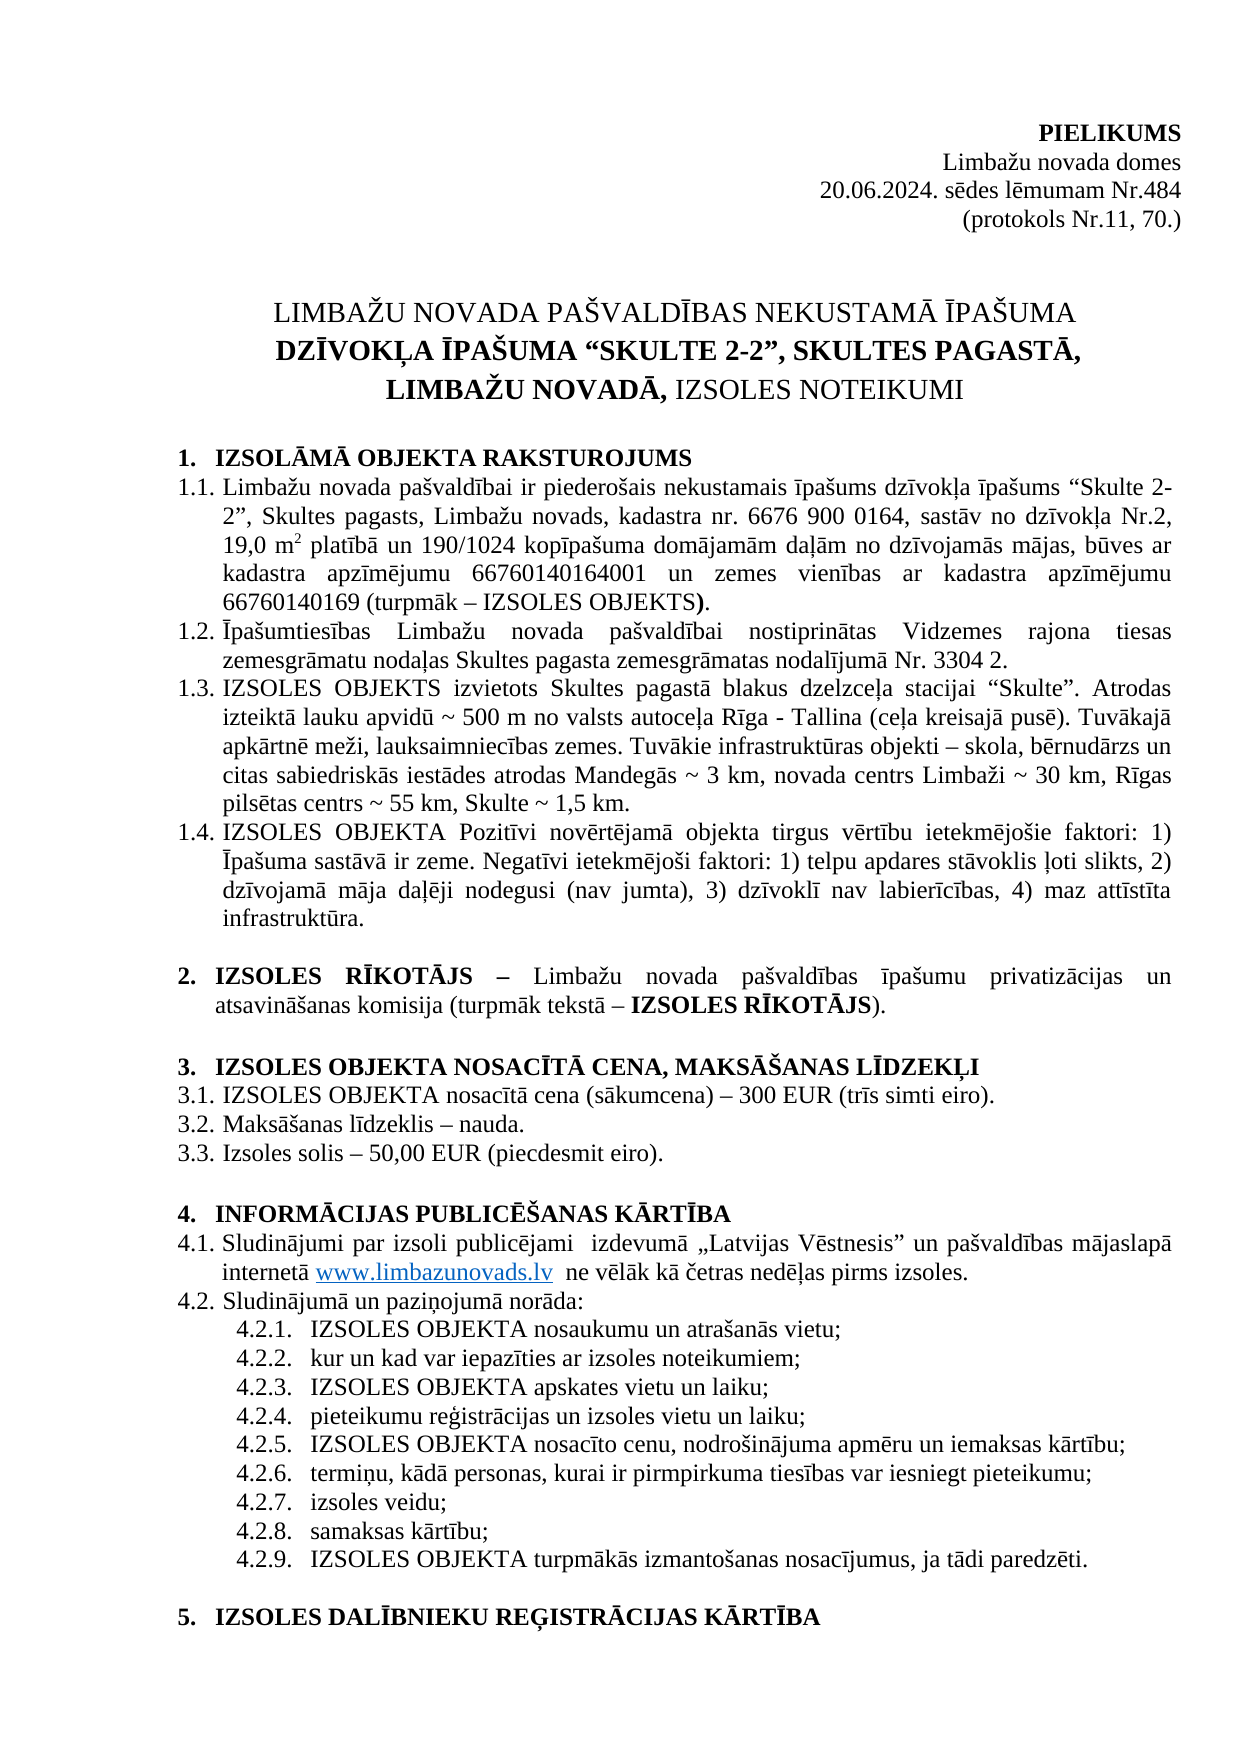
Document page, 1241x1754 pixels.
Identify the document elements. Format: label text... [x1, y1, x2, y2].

text Limbažu novadā, IZSOLES NOTEIKUMI [177, 372, 1172, 406]
list IZSOLES OBJEKTA Pozitīvi novērtējamā objekta tirgus vērtību ietekmējošie faktori: 1) Īpašuma sastāvā ir zeme. Negatīvi ietekmējoši faktori: 1) telpu apdares stāvoklis ļoti slikts, 2) dzīvojamā māja daļēji nodegusi (nav jumta), 3) dzīvoklī nav labierīcības, 4) maz attīstīta infrastruktūra. [177, 817, 1172, 932]
list Sludinājumā un paziņojumā norāda: [177, 1286, 1172, 1314]
text DZĪVOKĻA ĪPAŠUMA “Skulte 2-2”, Skultes pagastā, [177, 333, 1172, 367]
list IZSOLES OBJEKTS izvietots Skultes pagastā blakus dzelzceļa stacijai “Skulte”. Atrodas izteiktā lauku apvidū ~ 500 m no valsts autoceļa Rīga - Tallina (ceļa kreisajā pusē). Tuvākajā apkārtnē meži, lauksaimniecības zemes. Tuvākie infrastruktūras objekti – skola, bērnudārzs un citas sabiedriskās iestādes atrodas Mandegās ~ 3 km, novada centrs Limbaži ~ 30 km, Rīgas pilsētas centrs ~ 55 km, Skulte ~ 1,5 km. [177, 673, 1172, 817]
list IZSOLES DALĪBNIEKU REĢISTRĀCIJAS KĀRTĪBA [177, 1602, 1172, 1631]
text PIELIKUMS [177, 118, 1181, 147]
list izsoLES OBJEKTA apskates vietu un laiku; [236, 1372, 1172, 1401]
list samaksas kārtību; [236, 1516, 1172, 1544]
list Īpašumtiesības Limbažu novada pašvaldībai nostiprinātas Vidzemes rajona tiesas zemesgrāmatu nodaļas Skultes pagasta zemesgrāmatas nodalījumā Nr. 3304 2. [177, 616, 1172, 673]
text Limbažu novada domes [177, 147, 1181, 176]
list INFORMĀCIJAS PUBLICĒŠANAS KĀRTĪBA [177, 1199, 1172, 1228]
list IZSOLES RĪKOTĀJS – Limbažu novada pašvaldības īpašumu privatizācijas un atsavināšanas komisija (turpmāk tekstā – IZSOLES RĪKOTĀJS). [177, 961, 1172, 1018]
list kur un kad var iepazīties ar izsoles noteikumiem; [236, 1343, 1172, 1372]
text (protokols Nr.11, 70.) [177, 204, 1181, 233]
list IZSOLES OBJEKTA nosaukumu un atrašanās vietu; [236, 1314, 1172, 1343]
list Sludinājumi par izsoli publicējami izdevumā „Latvijas Vēstnesis” un pašvaldības mājaslapā internetā www.limbazunovads.lv ne vēlāk kā četras nedēļas pirms izsoles. [177, 1228, 1172, 1286]
list IZSOLES OBJEKTA nosacītā cena (sākumcena) – 300 EUR (trīs simti eiro). [177, 1080, 1172, 1109]
list termiņu, kādā personas, kurai ir pirmpirkuma tiesības var iesniegt pieteikumu; [236, 1458, 1172, 1487]
list IZSOLĀMĀ OBJEKTA RAKSTUROJUMS [177, 443, 1172, 472]
list IZSOLES OBJEKTA NOSACĪTĀ CENA, MAKSĀŠANAS LĪDZEKĻI [177, 1052, 1172, 1080]
list Maksāšanas līdzeklis – nauda. [177, 1109, 1172, 1138]
list pieteikumu reģistrācijas un izsoles vietu un laiku; [236, 1401, 1172, 1429]
list izsolES objekta turpmākās izmantošanas nosacījumus, ja tādi paredzēti. [236, 1544, 1172, 1573]
list izsolES objekta nosacīto cenu, nodrošinājuma apmēru un iemaksas kārtību; [236, 1429, 1172, 1458]
text limbažu NOVADA pašvaldības NEKUSTAMĀ ĪPAŠUMA [177, 295, 1172, 328]
list Izsoles solis – 50,00 EUR (piecdesmit eiro). [177, 1138, 1172, 1167]
list Limbažu novada pašvaldībai ir piederošais nekustamais īpašums dzīvokļa īpašums “Skulte 2-2”, Skultes pagasts, Limbažu novads, kadastra nr. 6676 900 0164, sastāv no dzīvokļa Nr.2, 19,0 m2 platībā un 190/1024 kopīpašuma domājamām daļām no dzīvojamās mājas, būves ar kadastra apzīmējumu 66760140164001 un zemes vienības ar kadastra apzīmējumu 66760140169 (turpmāk – IZSOLES OBJEKTS). [177, 472, 1172, 616]
list izsoles veidu; [236, 1487, 1172, 1516]
text 20.06.2024. sēdes lēmumam Nr.484 [177, 176, 1181, 204]
